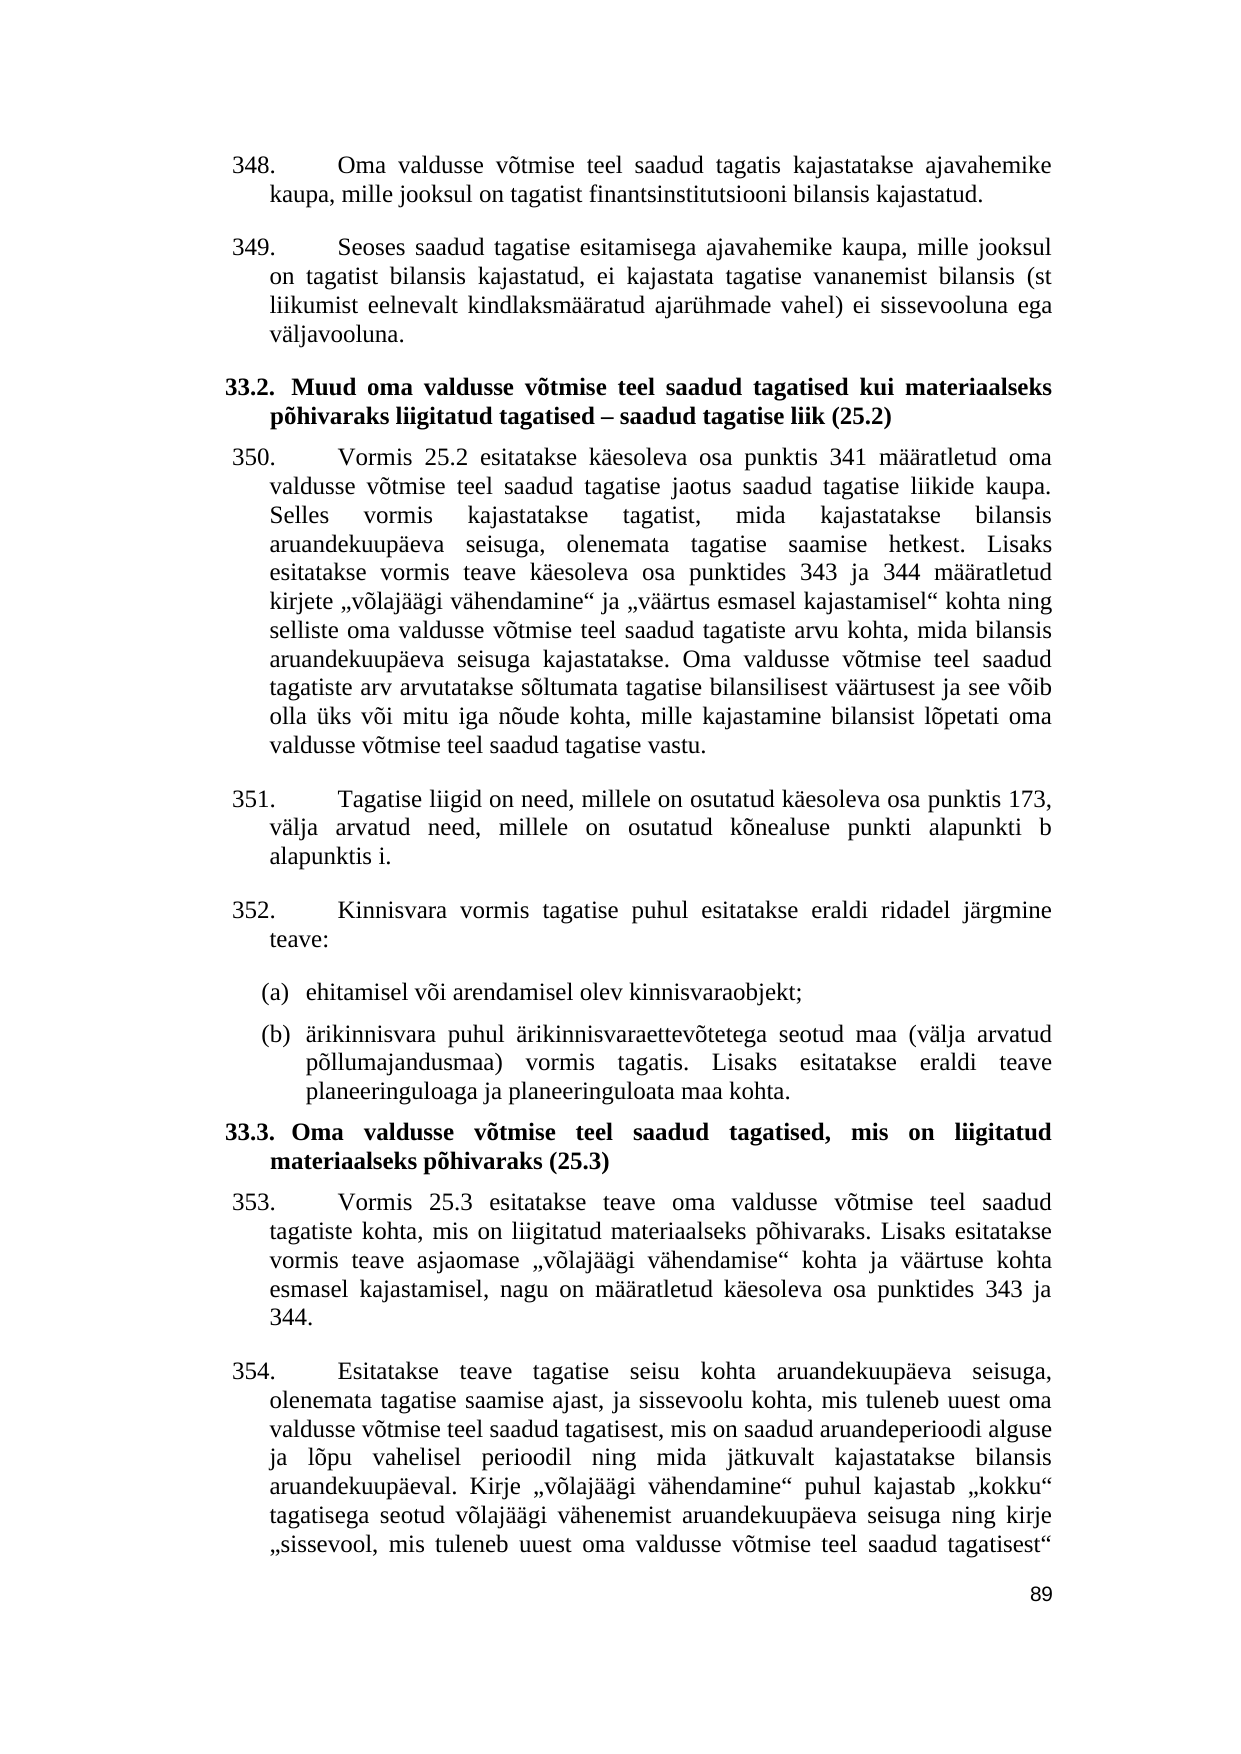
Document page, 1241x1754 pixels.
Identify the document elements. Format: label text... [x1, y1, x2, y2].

text Oma valdusse võtmise teel saadud tagatis kajastatakse ajavahemike kaupa, mille jooksul on tagatist finantsinstitutsiooni bilansis kajastatud. [232, 150, 1053, 207]
list ehitamisel või arendamisel olev kinnisvaraobjekt; [261, 977, 1053, 1006]
text Seoses saadud tagatise esitamisega ajavahemike kaupa, mille jooksul on tagatist bilansis kajastatud, ei kajastata tagatise vananemist bilansis (st liikumist eelnevalt kindlaksmääratud ajarühmade vahel) ei sissevooluna ega väljavooluna. [232, 232, 1053, 347]
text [232, 1356, 1053, 1557]
text Tagatise liigid on need, millele on osutatud käesoleva osa punktis 173, välja arvatud need, millele on osutatud kõnealuse punkti alapunkti b alapunktis i. [232, 784, 1053, 870]
text Kinnisvara vormis tagatise puhul esitatakse eraldi ridadel järgmine teave: [232, 895, 1053, 952]
subtitle Oma valdusse võtmise teel saadud tagatised, mis on liigitatud materiaalseks põhivaraks (25.3) [225, 1117, 1053, 1175]
text Vormis 25.2 esitatakse käesoleva osa punktis 341 määratletud oma valdusse võtmise teel saadud tagatise jaotus saadud tagatise liikide kaupa. Selles vormis kajastatakse tagatist, mida kajastatakse bilansis aruandekuupäeva seisuga, olenemata tagatise saamise hetkest. Lisaks esitatakse vormis teave käesoleva osa punktides 343 ja 344 määratletud kirjete „võlajäägi vähendamine“ ja „väärtus esmasel kajastamisel“ kohta ning selliste oma valdusse võtmise teel saadud tagatiste arvu kohta, mida bilansis aruandekuupäeva seisuga kajastatakse. Oma valdusse võtmise teel saadud tagatiste arv arvutatakse sõltumata tagatise bilansilisest väärtusest ja see võib olla üks või mitu iga nõude kohta, mille kajastamine bilansist lõpetati oma valdusse võtmise teel saadud tagatise vastu. [232, 442, 1053, 759]
list ärikinnisvara puhul ärikinnisvaraettevõtetega seotud maa (välja arvatud põllumajandusmaa) vormis tagatis. Lisaks esitatakse eraldi teave planeeringuloaga ja planeeringuloata maa kohta. [261, 1019, 1053, 1105]
subtitle Muud oma valdusse võtmise teel saadud tagatised kui materiaalseks põhivaraks liigitatud tagatised – saadud tagatise liik (25.2) [225, 372, 1053, 430]
text Vormis 25.3 esitatakse teave oma valdusse võtmise teel saadud tagatiste kohta, mis on liigitatud materiaalseks põhivaraks. Lisaks esitatakse vormis teave asjaomase „võlajäägi vähendamise“ kohta ja väärtuse kohta esmasel kajastamisel, nagu on määratletud käesoleva osa punktides 343 ja 344. [232, 1187, 1053, 1331]
